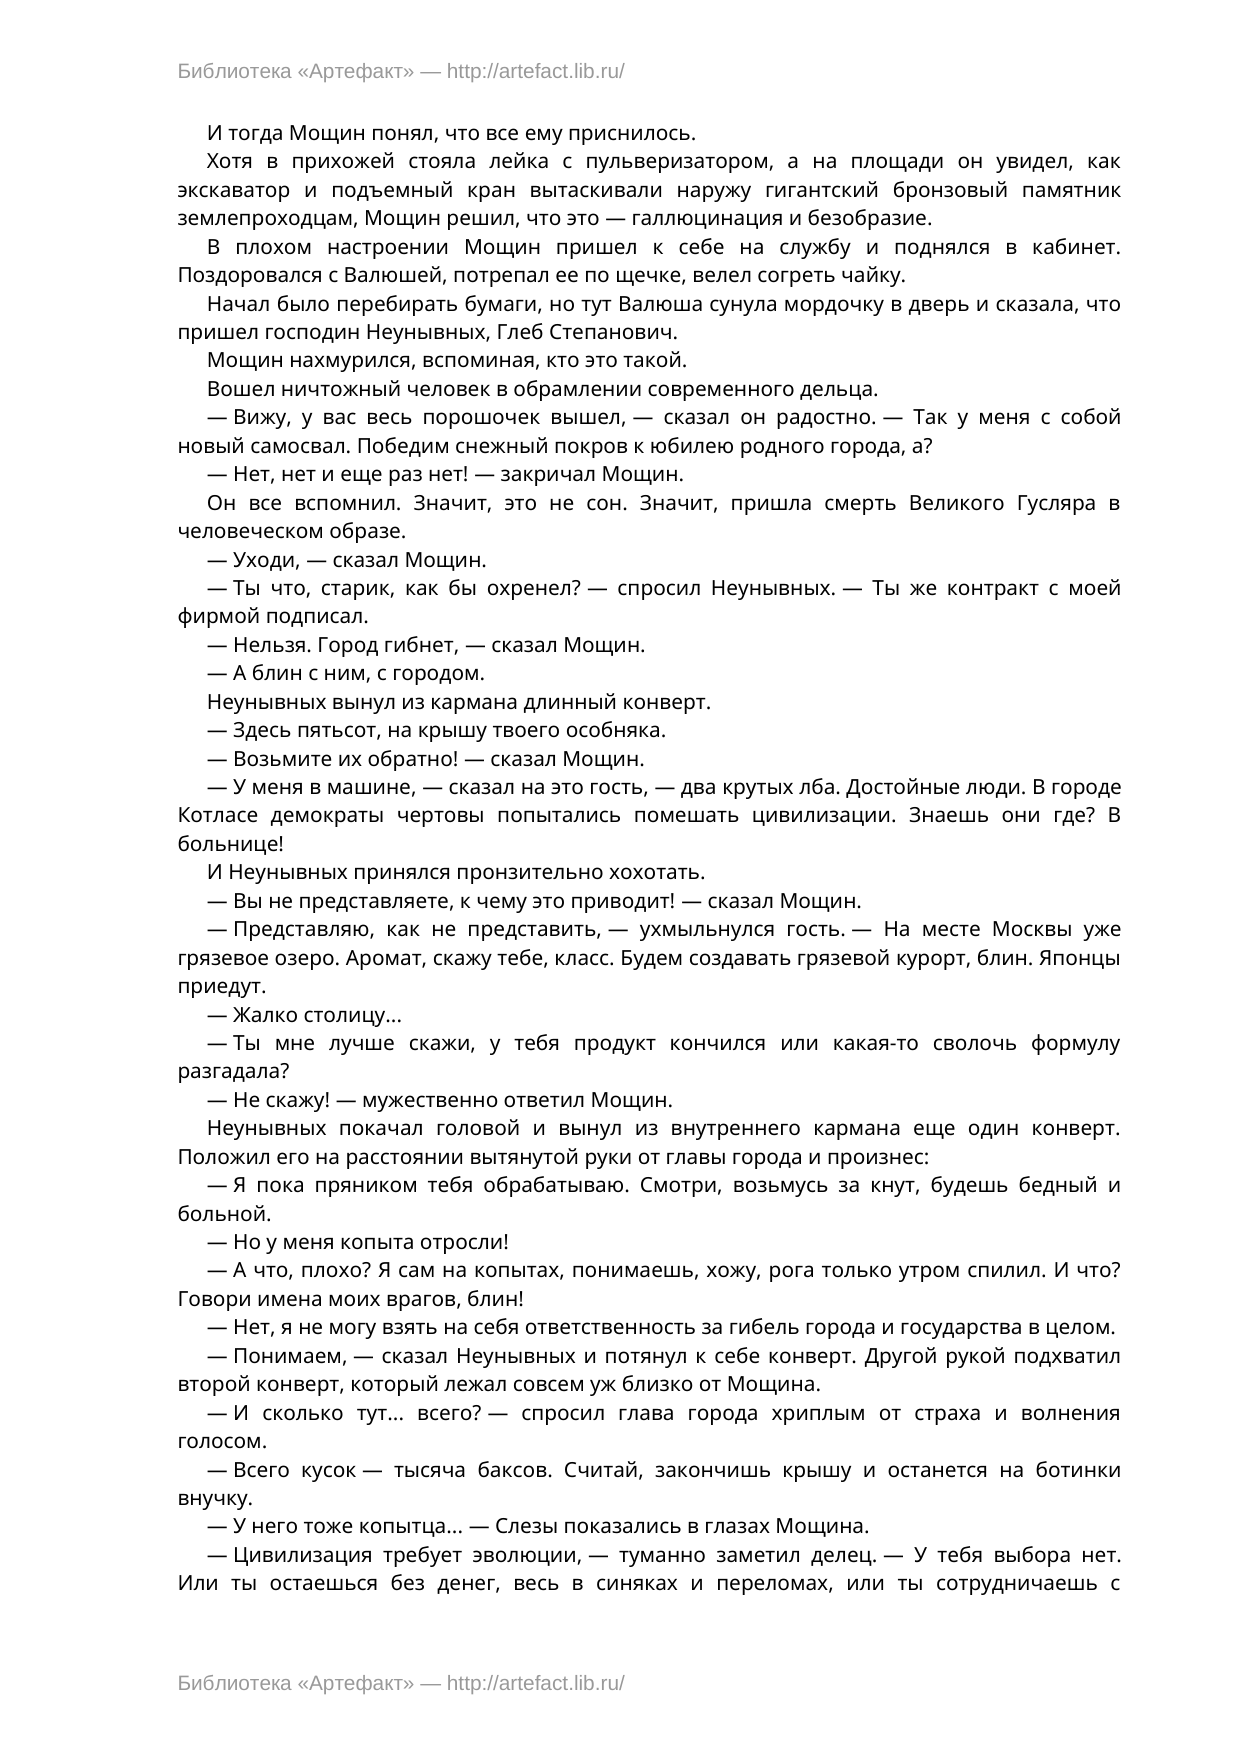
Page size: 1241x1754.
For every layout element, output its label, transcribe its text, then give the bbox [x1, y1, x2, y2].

text — Я пока пряником тебя обрабатываю. Смотри, возьмусь за кнут, будешь бедный и больной. [177, 1170, 1122, 1227]
text — Понимаем, — сказал Неунывных и потянул к себе конверт. Другой рукой подхватил второй конверт, который лежал совсем уж близко от Мощина. [177, 1341, 1122, 1398]
text В плохом настроении Мощин пришел к себе на службу и поднялся в кабинет. Поздоровался с Валюшей, потрепал ее по щечке, велел согреть чайку. [177, 232, 1122, 289]
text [177, 1540, 1122, 1597]
text — Нельзя. Город гибнет, — сказал Мощин. [177, 630, 1122, 658]
text Вошел ничтожный человек в обрамлении современного дельца. [177, 374, 1122, 402]
text — А что, плохо? Я сам на копытах, понимаешь, хожу, рога только утром спилил. И что? Говори имена моих врагов, блин! [177, 1256, 1122, 1312]
text Начал было перебирать бумаги, но тут Валюша сунула мордочку в дверь и сказала, что пришел господин Неунывных, Глеб Степанович. [177, 289, 1122, 346]
text Хотя в прихожей стояла лейка с пульверизатором, а на площади он увидел, как экскаватор и подъемный кран вытаскивали наружу гигантский бронзовый памятник землепроходцам, Мощин решил, что это — галлюцинация и безобразие. [177, 147, 1122, 232]
text — Вы не представляете, к чему это приводит! — сказал Мощин. [177, 886, 1122, 914]
text Неунывных вынул из кармана длинный конверт. [177, 687, 1122, 715]
text — Нет, я не могу взять на себя ответственность за гибель города и государства в целом. [177, 1312, 1122, 1341]
text — Ты мне лучше скажи, у тебя продукт кончился или какая-то сволочь формулу разгадала? [177, 1028, 1122, 1085]
text — Здесь пятьсот, на крышу твоего особняка. [177, 715, 1122, 744]
text — У него тоже копытца... — Слезы показались в глазах Мощина. [177, 1512, 1122, 1540]
text — Вижу, у вас весь порошочек вышел, — сказал он радостно. — Так у меня с собой новый самосвал. Победим снежный покров к юбилею родного города, а? [177, 402, 1122, 459]
text — Возьмите их обратно! — сказал Мощин. [177, 744, 1122, 772]
text Мощин нахмурился, вспоминая, кто это такой. [177, 346, 1122, 374]
text — Не скажу! — мужественно ответил Мощин. [177, 1085, 1122, 1113]
text — Уходи, — сказал Мощин. [177, 545, 1122, 573]
text Он все вспомнил. Значит, это не сон. Значит, пришла смерть Великого Гусляра в человеческом образе. [177, 488, 1122, 545]
text И тогда Мощин понял, что все ему приснилось. [177, 118, 1122, 147]
text — Нет, нет и еще раз нет! — закричал Мощин. [177, 459, 1122, 488]
text И Неунывных принялся пронзительно хохотать. [177, 857, 1122, 886]
text Неунывных покачал головой и вынул из внутреннего кармана еще один конверт. Положил его на расстоянии вытянутой руки от главы города и произнес: [177, 1113, 1122, 1170]
text — Но у меня копыта отросли! [177, 1227, 1122, 1256]
text — Всего кусок — тысяча баксов. Считай, закончишь крышу и останется на ботинки внучку. [177, 1455, 1122, 1512]
text — Представляю, как не представить, — ухмыльнулся гость. — На месте Москвы уже грязевое озеро. Аромат, скажу тебе, класс. Будем создавать грязевой курорт, блин. Японцы приедут. [177, 914, 1122, 1000]
text — Ты что, старик, как бы охренел? — спросил Неунывных. — Ты же контракт с моей фирмой подписал. [177, 573, 1122, 630]
text — А блин с ним, с городом. [177, 658, 1122, 687]
text — У меня в машине, — сказал на это гость, — два крутых лба. Достойные люди. В городе Котласе демократы чертовы попытались помешать цивилизации. Знаешь они где? В больнице! [177, 772, 1122, 857]
text — И сколько тут... всего? — спросил глава города хриплым от страха и волнения голосом. [177, 1398, 1122, 1455]
text — Жалко столицу... [177, 1000, 1122, 1028]
